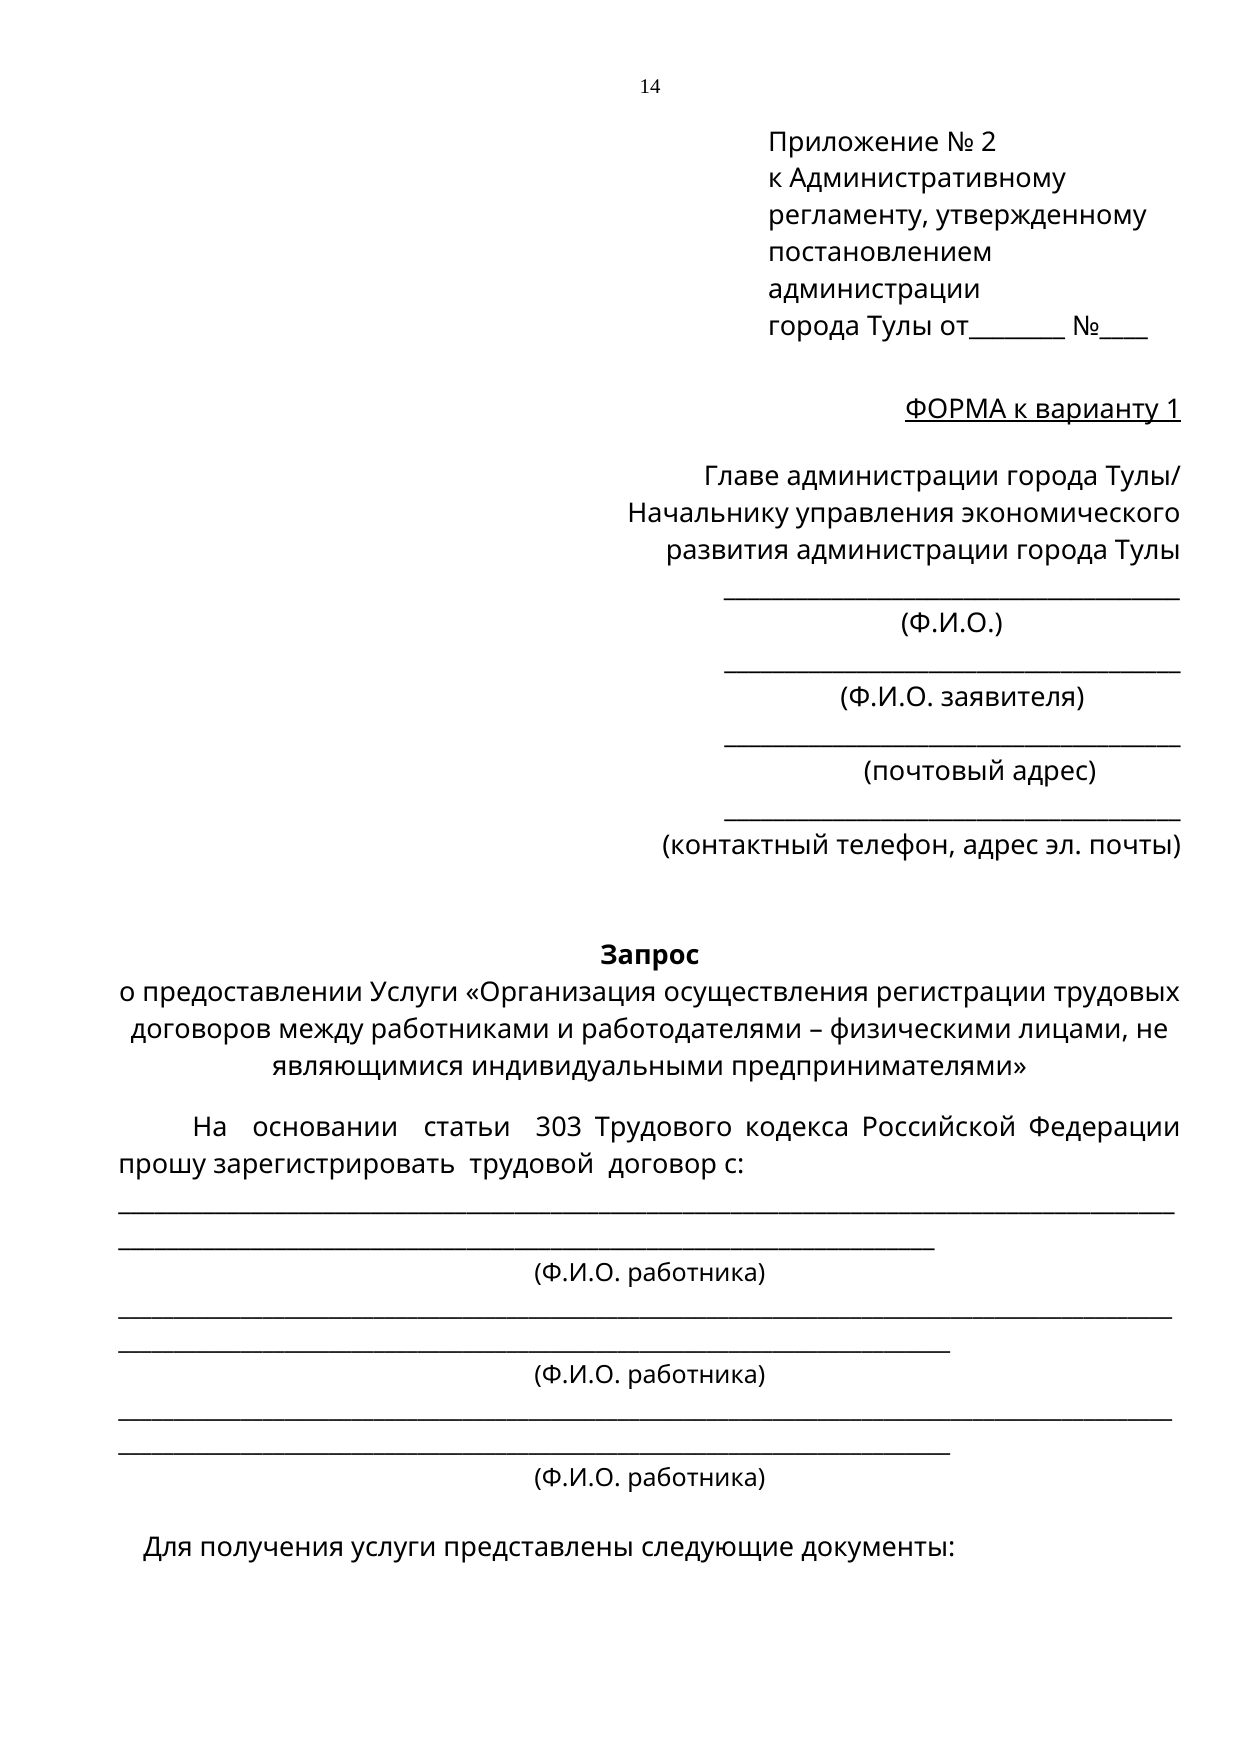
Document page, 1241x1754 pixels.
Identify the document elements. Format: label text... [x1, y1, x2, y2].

text Главе администрации города Тулы/ [118, 456, 1181, 493]
text Приложение № 2 [768, 122, 1181, 159]
text ____________________________________________________________________________________________________________________________________________________________ [118, 1181, 1181, 1255]
text ______________________________________ [118, 788, 1181, 825]
text __________________________________________________________________________________________________________________________________________________________________________ [118, 1391, 1181, 1459]
text ______________________________________ [118, 641, 1181, 678]
text (Ф.И.О. работника) [118, 1459, 1181, 1493]
text Начальнику управления экономического [118, 493, 1181, 530]
text ______________________________________ [118, 567, 1181, 604]
text Запрос [118, 936, 1181, 973]
text (Ф.И.О. работника) [118, 1357, 1181, 1391]
text (Ф.И.О.) [118, 604, 1181, 641]
text о предоставлении Услуги «Организация осуществления регистрации трудовых договоров между работниками и работодателями – физическими лицами, не являющимися индивидуальными предпринимателями» [118, 973, 1181, 1083]
text (Ф.И.О. заявителя) [118, 678, 1181, 714]
text (почтовый адрес) [118, 751, 1181, 788]
text ______________________________________ [118, 714, 1181, 751]
text (Ф.И.О. работника) [118, 1255, 1181, 1289]
text Для получения услуги представлены следующие документы: [118, 1527, 1181, 1564]
text к Административному регламенту, утвержденному постановлением администрации [768, 159, 1181, 306]
text На основании статьи 303 Трудового кодекса Российской Федерации прошу зарегистрировать трудовой договор с: [118, 1107, 1181, 1181]
text развития администрации города Тулы [118, 530, 1181, 567]
text (контактный телефон, адрес эл. почты) [118, 825, 1181, 862]
text города Тулы от________ №____ [768, 306, 1181, 343]
text __________________________________________________________________________________________________________________________________________________________________________ [118, 1289, 1181, 1357]
text ФОРМА к варианту 1 [193, 389, 1181, 426]
